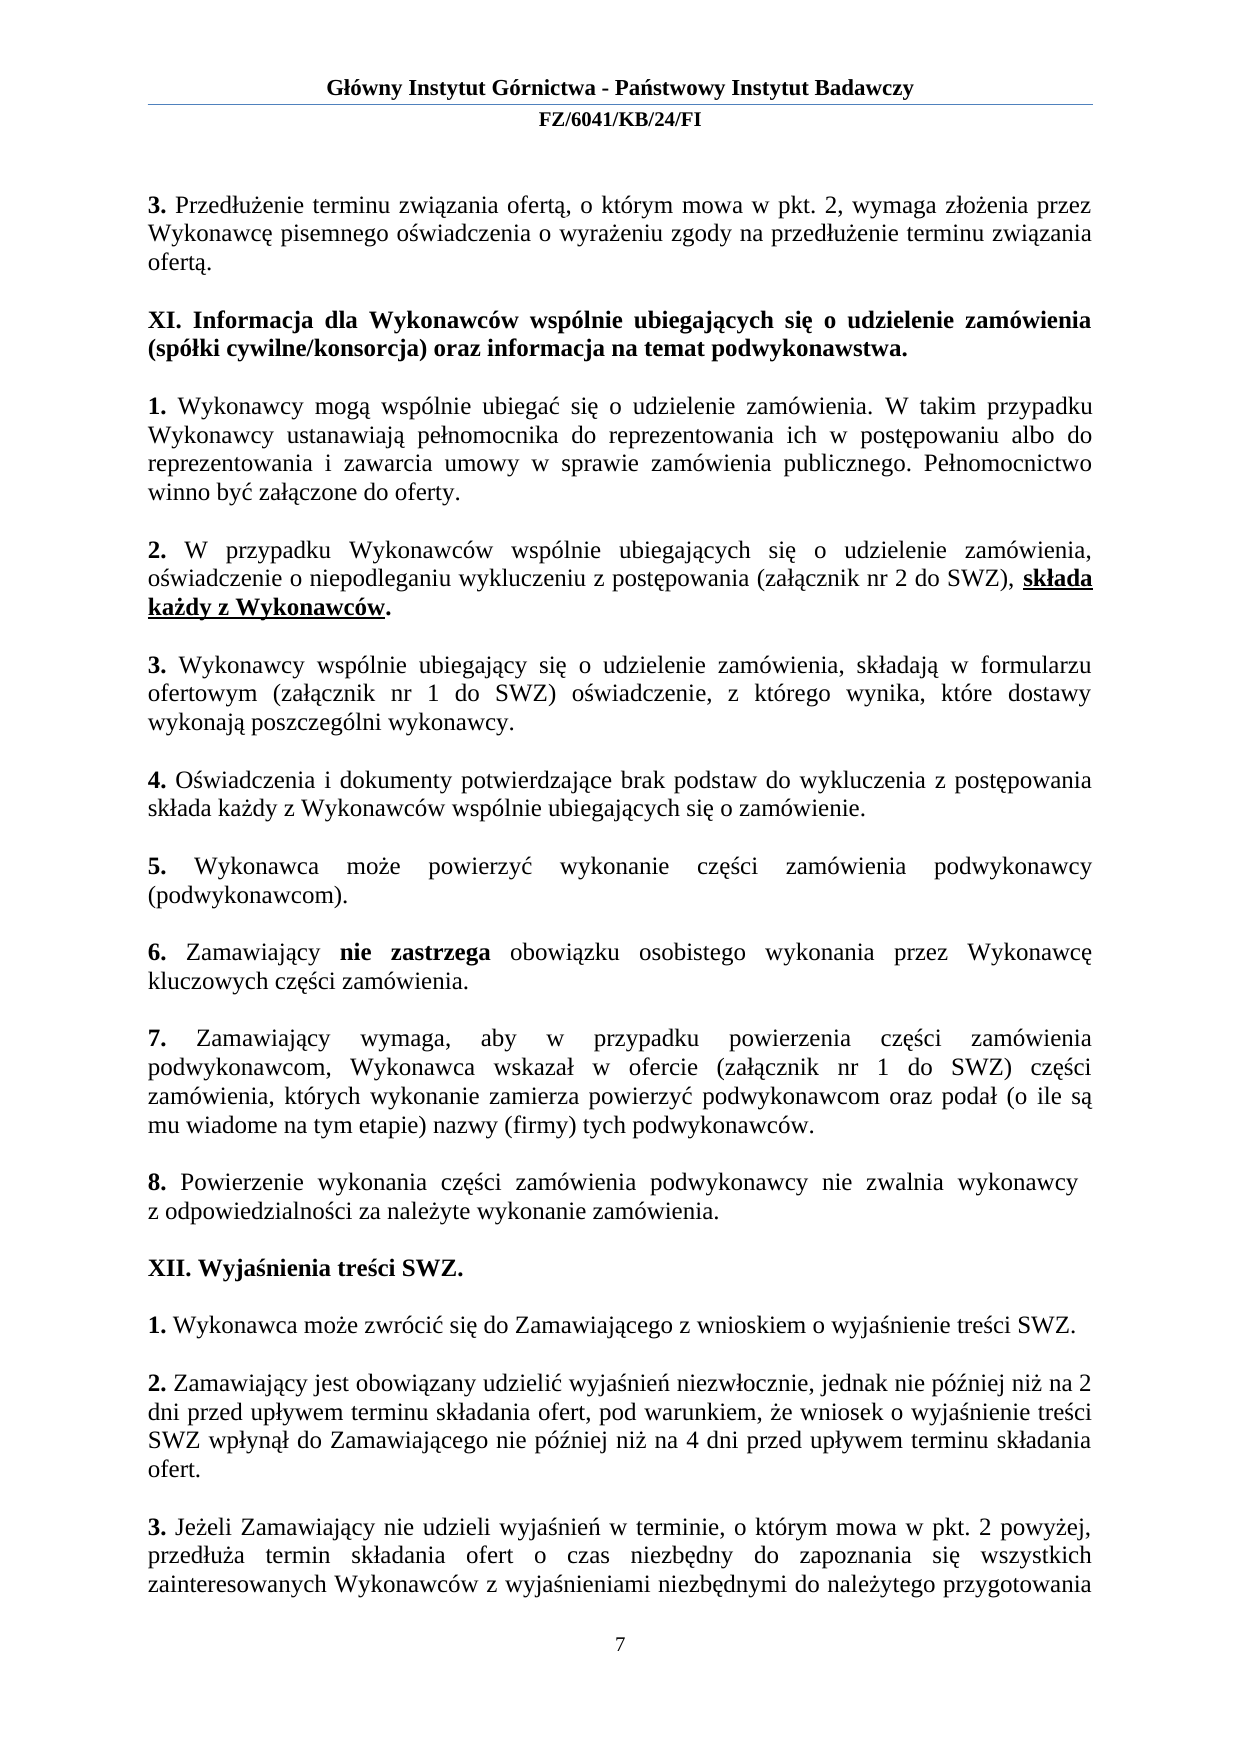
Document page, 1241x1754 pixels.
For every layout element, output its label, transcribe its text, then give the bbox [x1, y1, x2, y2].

text XI. Informacja dla Wykonawców wspólnie ubiegających się o udzielenie zamówienia (spółki cywilne/konsorcja) oraz informacja na temat podwykonawstwa. [148, 305, 1093, 362]
text 5. Wykonawca może powierzyć wykonanie części zamówienia podwykonawcy (podwykonawcom). [148, 851, 1093, 908]
text 3. Przedłużenie terminu związania ofertą, o którym mowa w pkt. 2, wymaga złożenia przez Wykonawcę pisemnego oświadczenia o wyrażeniu zgody na przedłużenie terminu związania ofertą. [148, 190, 1093, 276]
text 3. Wykonawcy wspólnie ubiegający się o udzielenie zamówienia, składają w formularzu ofertowym (załącznik nr 1 do SWZ) oświadczenie, z którego wynika, które dostawy wykonają poszczególni wykonawcy. [148, 650, 1093, 736]
text 2. W przypadku Wykonawców wspólnie ubiegających się o udzielenie zamówienia, oświadczenie o niepodleganiu wykluczeniu z postępowania (załącznik nr 2 do SWZ), składa każdy z Wykonawców. [148, 535, 1093, 621]
text 1. Wykonawcy mogą wspólnie ubiegać się o udzielenie zamówienia. W takim przypadku Wykonawcy ustanawiają pełnomocnika do reprezentowania ich w postępowaniu albo do reprezentowania i zawarcia umowy w sprawie zamówienia publicznego. Pełnomocnictwo winno być załączone do oferty. [148, 391, 1093, 506]
text 4. Oświadczenia i dokumenty potwierdzające brak podstaw do wykluczenia z postępowania składa każdy z Wykonawców wspólnie ubiegających się o zamówienie. [148, 765, 1093, 822]
text 8. Powierzenie wykonania części zamówienia podwykonawcy nie zwalnia wykonawcy z odpowiedzialności za należyte wykonanie zamówienia. [148, 1167, 1093, 1225]
text XII. Wyjaśnienia treści SWZ. [148, 1253, 1093, 1282]
text 6. Zamawiający nie zastrzega obowiązku osobistego wykonania przez Wykonawcę kluczowych części zamówienia. [148, 937, 1093, 995]
text 7. Zamawiający wymaga, aby w przypadku powierzenia części zamówienia podwykonawcom, Wykonawca wskazał w ofercie (załącznik nr 1 do SWZ) części zamówienia, których wykonanie zamierza powierzyć podwykonawcom oraz podał (o ile są mu wiadome na tym etapie) nazwy (firmy) tych podwykonawców. [148, 1023, 1093, 1138]
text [148, 1512, 1093, 1598]
text 1. Wykonawca może zwrócić się do Zamawiającego z wnioskiem o wyjaśnienie treści SWZ. [148, 1310, 1093, 1339]
text 2. Zamawiający jest obowiązany udzielić wyjaśnień niezwłocznie, jednak nie później niż na 2 dni przed upływem terminu składania ofert, pod warunkiem, że wniosek o wyjaśnienie treści SWZ wpłynął do Zamawiającego nie później niż na 4 dni przed upływem terminu składania ofert. [148, 1368, 1093, 1483]
